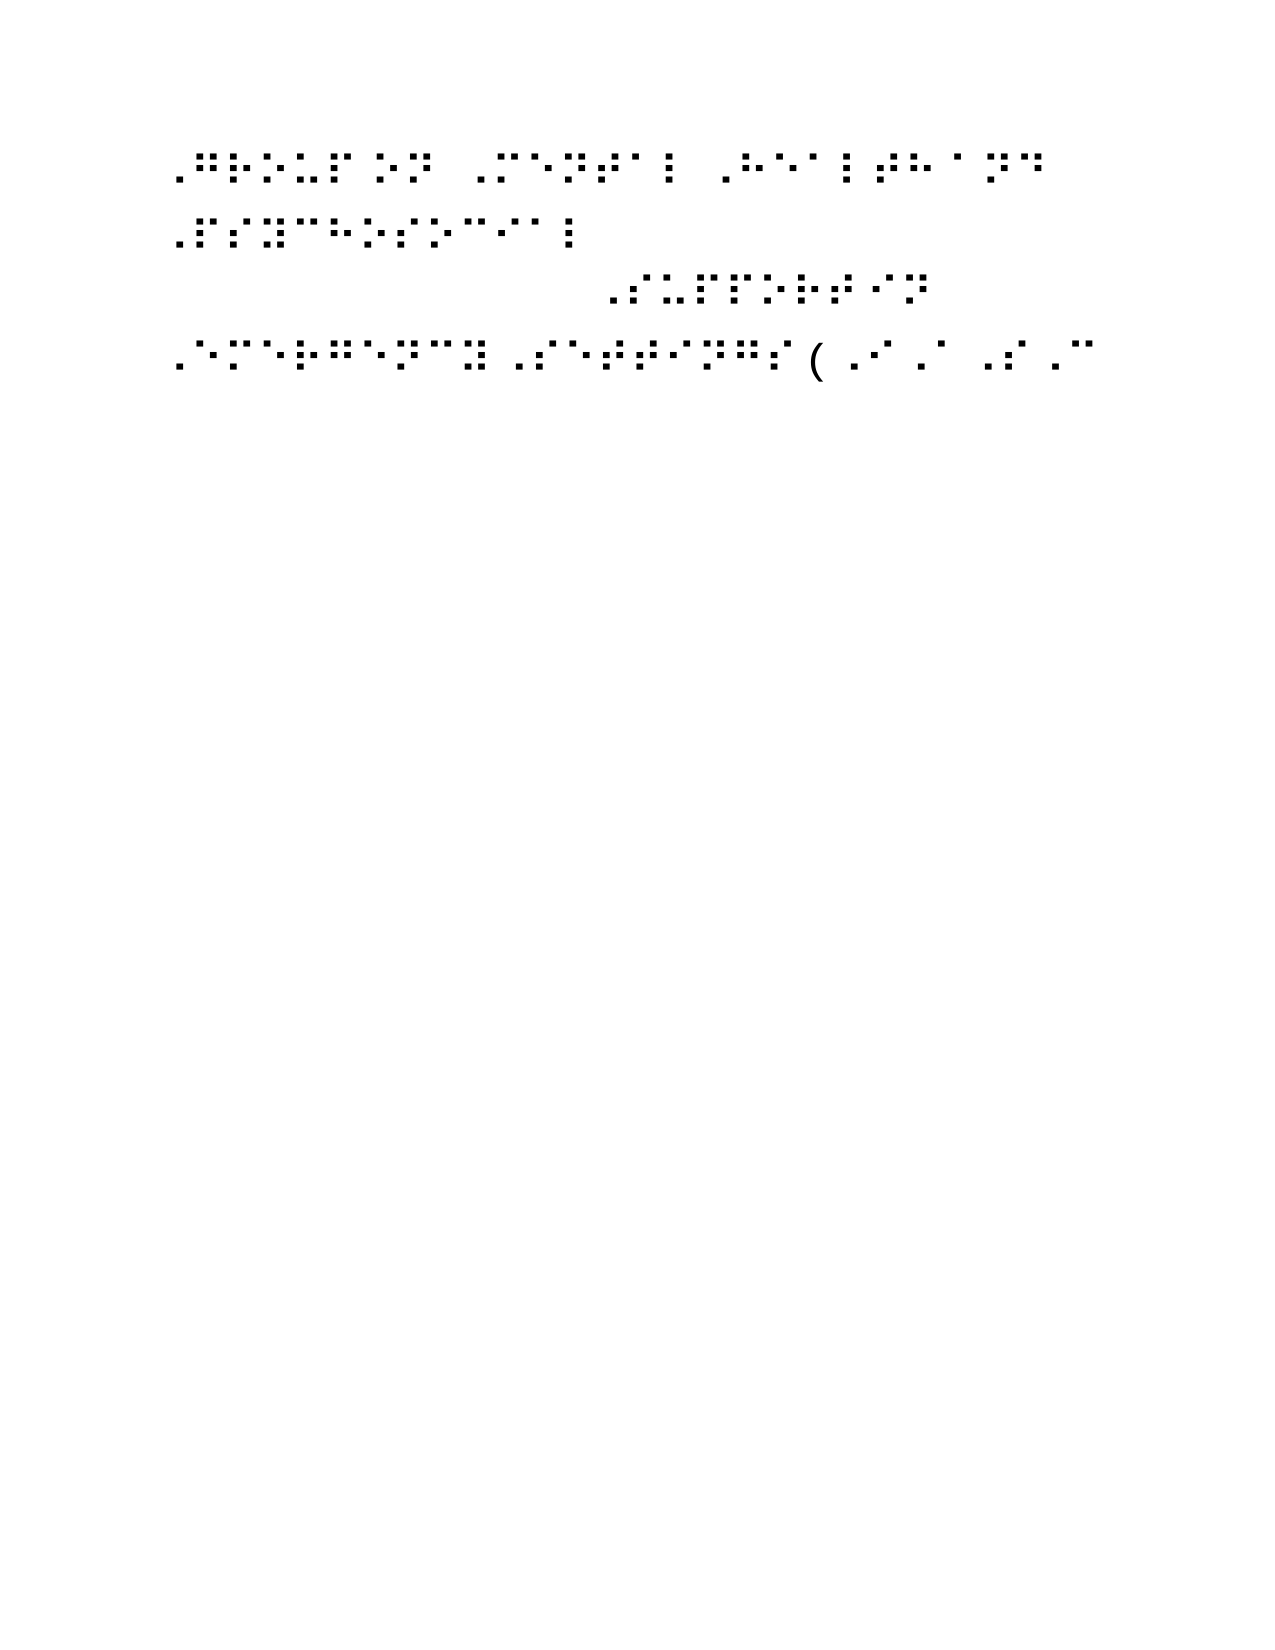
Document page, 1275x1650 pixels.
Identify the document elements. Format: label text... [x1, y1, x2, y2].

text ⠠⠑⠍⠑⠗⠛⠑⠝⠉⠽ ⠠⠎⠑⠞⠞⠊⠝⠛⠎ (⠠⠊⠠⠁⠠⠎⠠⠉ [156, 329, 1129, 386]
text ⠠⠛⠗⠕⠥⠏ ⠕⠝ ⠠⠍⠑⠝⠞⠁⠇ ⠠⠓⠑⠁⠇⠞⠓ ⠁⠝⠙ [156, 142, 1129, 198]
text ⠠⠏⠎⠽⠉⠓⠕⠎⠕⠉⠊⠁⠇ ⠠⠎⠥⠏⠏⠕⠗⠞ ⠊⠝ [156, 207, 1129, 320]
